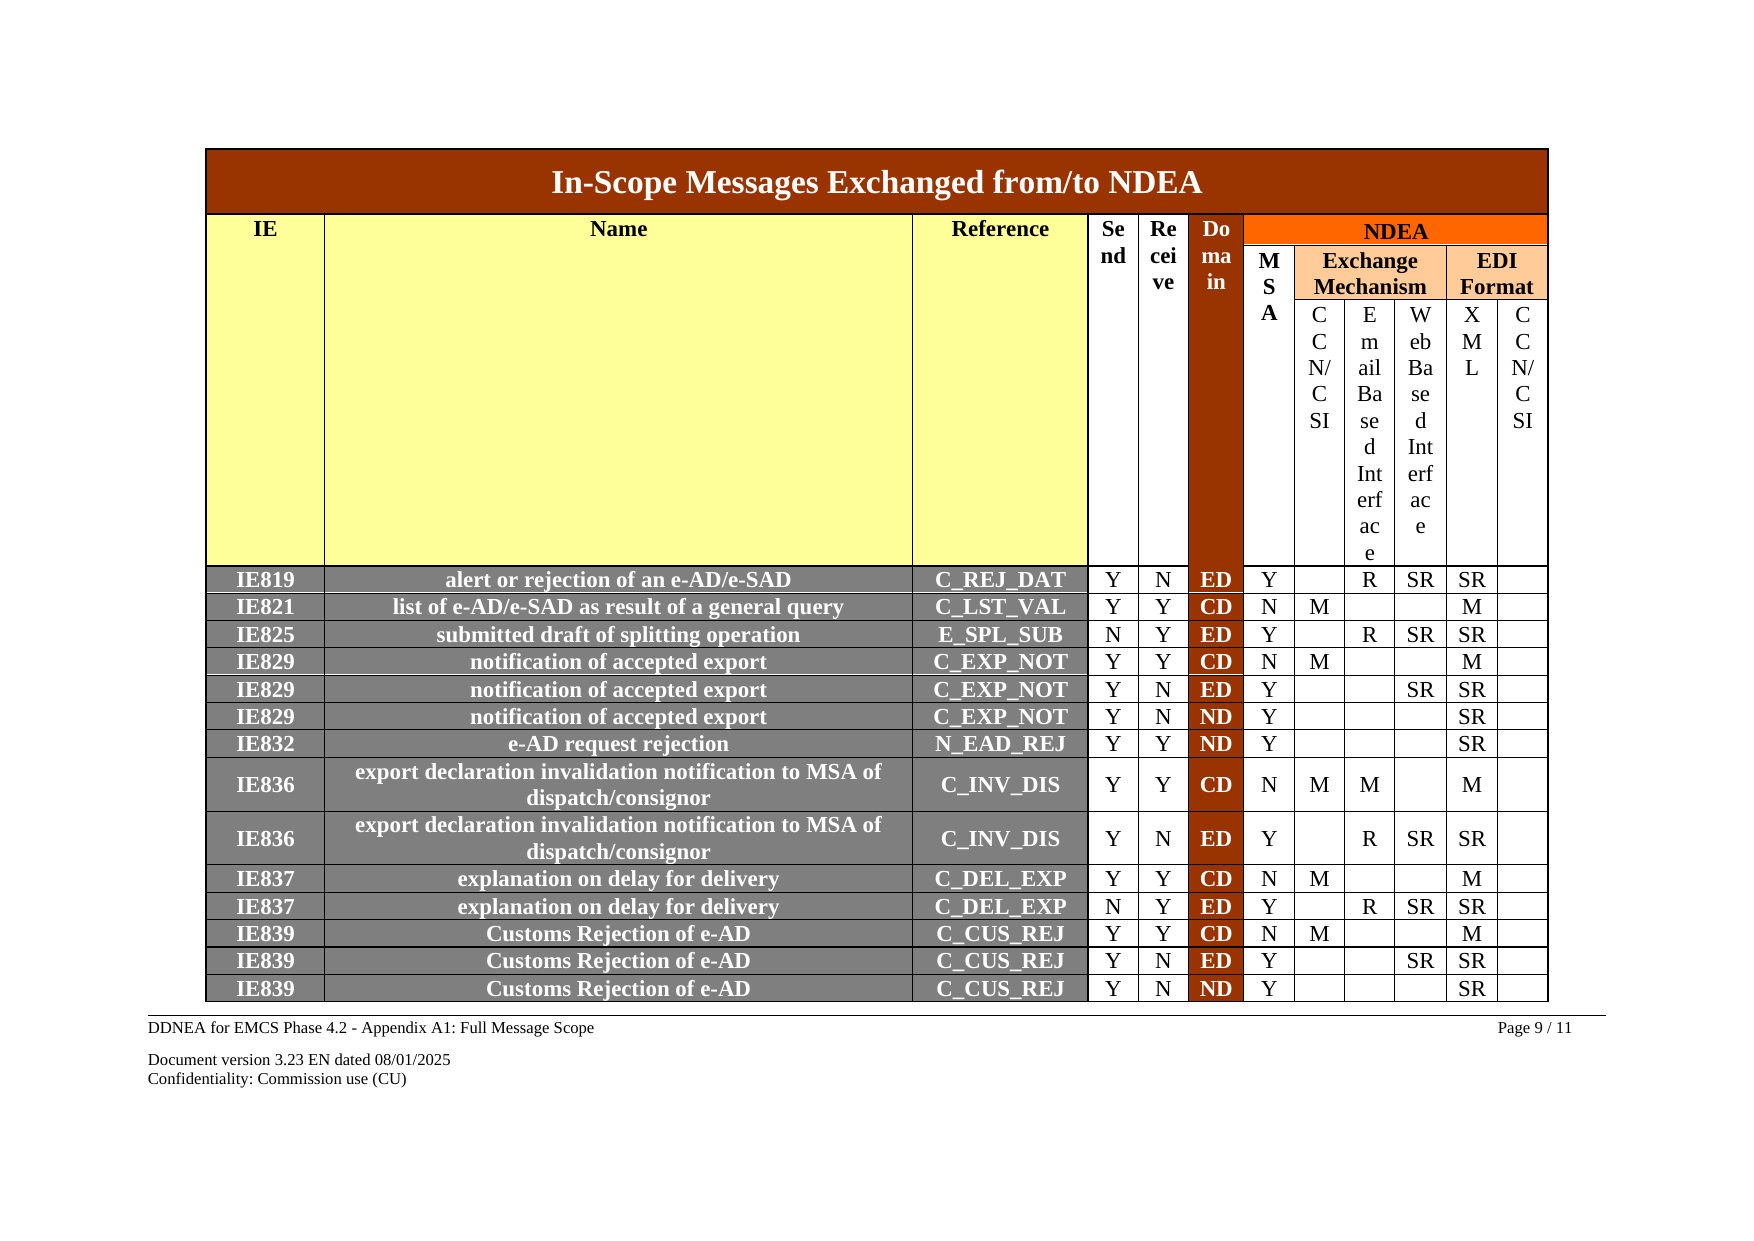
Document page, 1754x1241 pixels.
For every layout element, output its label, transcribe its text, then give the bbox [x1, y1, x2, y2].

table_cell [1295, 676, 1344, 702]
table_cell IE825 [207, 621, 324, 647]
table_cell SR [1395, 812, 1446, 864]
table_cell ED [1189, 565, 1243, 592]
table_cell [1295, 703, 1344, 729]
table_cell [1395, 758, 1446, 811]
table_cell [1498, 948, 1547, 974]
table_cell Y [1089, 594, 1138, 620]
table_cell R [1345, 893, 1394, 919]
table_cell [1498, 567, 1547, 592]
table_cell N [1139, 948, 1188, 974]
table_cell C_EXP_NOT [913, 703, 1087, 729]
table_cell Y [1089, 703, 1138, 729]
table_cell [1498, 893, 1547, 919]
table_cell [1498, 621, 1547, 647]
table_cell R [1345, 621, 1394, 647]
table_cell M [1295, 648, 1344, 674]
table_cell Domain [1189, 215, 1243, 565]
table_cell Y [1139, 920, 1188, 946]
table_cell SR [1447, 567, 1497, 592]
table_cell IE829 [207, 703, 324, 729]
table_cell Receive [1139, 215, 1188, 565]
table_cell C_EXP_NOT [913, 676, 1087, 702]
table_cell Y [1244, 893, 1294, 919]
table_cell CD [1189, 594, 1243, 620]
table_cell notification of accepted export [325, 703, 912, 729]
table_cell [1498, 648, 1547, 674]
table_cell [1345, 920, 1394, 946]
table_cell Y [1089, 975, 1138, 1001]
table_cell Y [1139, 621, 1188, 647]
table_cell C_CUS_REJ [913, 920, 1087, 946]
table_cell [1498, 975, 1547, 1001]
table_cell M [1345, 758, 1394, 811]
table_cell N_EAD_REJ [913, 730, 1087, 757]
table_cell [1498, 865, 1547, 892]
table_cell R [1345, 812, 1394, 864]
table_cell C_CUS_REJ [913, 948, 1087, 974]
table_cell notification of accepted export [325, 648, 912, 674]
table_cell [1395, 920, 1446, 946]
table_cell XML [1447, 300, 1497, 565]
table_cell IE821 [207, 594, 324, 620]
table_cell Customs Rejection of e-AD [325, 948, 912, 974]
table_cell Y [1089, 812, 1138, 864]
table_cell [1345, 948, 1394, 974]
table_cell list of e-AD/e-SAD as result of a general query [325, 594, 912, 620]
table_cell Y [1139, 893, 1188, 919]
table_cell SR [1447, 730, 1497, 757]
table_cell Y [1089, 676, 1138, 702]
table_cell Customs Rejection of e-AD [325, 920, 912, 946]
table_cell Y [1244, 975, 1294, 1001]
table_cell [1395, 594, 1446, 620]
table_cell [1295, 893, 1344, 919]
table_cell N [1139, 812, 1188, 864]
table_cell N [1139, 975, 1188, 1001]
table_cell E_SPL_SUB [913, 621, 1087, 647]
table_cell SR [1395, 676, 1446, 702]
table_cell C_DEL_EXP [913, 865, 1087, 892]
table_cell submitted draft of splitting operation [325, 621, 912, 647]
table_cell [1345, 730, 1394, 757]
table_cell ND [1189, 730, 1243, 757]
table_cell SR [1447, 893, 1497, 919]
table_cell SR [1447, 812, 1497, 864]
table_cell [1395, 730, 1446, 757]
table_cell MSA [1244, 246, 1294, 565]
table_cell export declaration invalidation notification to MSA of dispatch/consignor [325, 758, 912, 811]
table_cell Y [1089, 648, 1138, 674]
table_cell [1295, 621, 1344, 647]
table_cell [1498, 812, 1547, 864]
table_cell [1295, 567, 1344, 592]
table_header In-Scope Messages Exchanged from/to NDEA [207, 150, 1547, 213]
table_cell CD [1189, 865, 1243, 892]
table_cell Email Based Interface [1345, 300, 1394, 565]
table_cell N [1139, 676, 1188, 702]
table_cell SR [1447, 948, 1497, 974]
table_cell Send [1089, 215, 1138, 565]
table_cell Y [1089, 865, 1138, 892]
table_cell M [1295, 758, 1344, 811]
table_cell IE836 [207, 758, 324, 811]
table_cell C_DEL_EXP [913, 893, 1087, 919]
table_cell Reference [913, 215, 1087, 565]
table_cell [1498, 758, 1547, 811]
table_cell SR [1395, 567, 1446, 592]
table_cell Y [1139, 594, 1188, 620]
table_cell [1295, 948, 1344, 974]
table_cell alert or rejection of an e-AD/e-SAD [325, 567, 912, 592]
table_cell NDEA [1244, 215, 1547, 244]
table_cell R [1345, 567, 1394, 592]
table_cell M [1295, 865, 1344, 892]
table_cell ED [1189, 621, 1243, 647]
table_cell Y [1244, 703, 1294, 729]
table_cell SR [1447, 703, 1497, 729]
table_cell [1498, 676, 1547, 702]
table_cell M [1447, 594, 1497, 620]
table_cell ED [1189, 676, 1243, 702]
table_cell Y [1089, 948, 1138, 974]
table_cell M [1295, 594, 1344, 620]
table_cell N [1244, 758, 1294, 811]
table_cell [1345, 648, 1394, 674]
table_cell N [1244, 594, 1294, 620]
table_cell Exchange Mechanism [1295, 246, 1446, 299]
table_cell [1345, 703, 1394, 729]
table_cell Customs Rejection of e-AD [325, 975, 912, 1001]
table_cell [1395, 703, 1446, 729]
table_cell SR [1447, 975, 1497, 1001]
table_cell IE829 [207, 648, 324, 674]
table_cell SR [1447, 676, 1497, 702]
table_cell [1295, 975, 1344, 1001]
table_cell [1395, 865, 1446, 892]
table_cell [1498, 703, 1547, 729]
table_cell N [1244, 920, 1294, 946]
table_cell Y [1089, 920, 1138, 946]
table_cell SR [1447, 621, 1497, 647]
table_cell ED [1189, 893, 1243, 919]
table_cell IE829 [207, 676, 324, 702]
table_cell [1498, 920, 1547, 946]
table_cell IE837 [207, 893, 324, 919]
table_cell M [1447, 865, 1497, 892]
table_cell [1395, 648, 1446, 674]
table_cell CD [1189, 758, 1243, 811]
table_cell M [1447, 758, 1497, 811]
table_cell Y [1244, 812, 1294, 864]
table_cell C_CUS_REJ [913, 975, 1087, 1001]
table_cell e-AD request rejection [325, 730, 912, 757]
table_cell export declaration invalidation notification to MSA of dispatch/consignor [325, 812, 912, 864]
table_cell Y [1244, 676, 1294, 702]
table_cell CCN/CSI [1295, 300, 1344, 565]
table_cell ND [1189, 975, 1243, 1001]
table_cell IE839 [207, 975, 324, 1001]
table_cell Y [1089, 567, 1138, 592]
table_cell C_EXP_NOT [913, 648, 1087, 674]
table_cell Y [1089, 758, 1138, 811]
table_cell Y [1244, 621, 1294, 647]
table_cell SR [1395, 621, 1446, 647]
table_cell [1498, 594, 1547, 620]
table_cell M [1447, 648, 1497, 674]
table_cell IE837 [207, 865, 324, 892]
table_cell C_INV_DIS [913, 812, 1087, 864]
table_cell N [1244, 648, 1294, 674]
table_cell [1295, 730, 1344, 757]
table_cell CD [1189, 648, 1243, 674]
table_cell ED [1189, 948, 1243, 974]
table_cell [1498, 730, 1547, 757]
table_cell CCN/CSI [1498, 300, 1547, 565]
table_cell N [1089, 893, 1138, 919]
table_cell Y [1244, 948, 1294, 974]
table_cell Y [1244, 567, 1294, 592]
table_cell Y [1089, 730, 1138, 757]
table_cell SR [1395, 893, 1446, 919]
table_cell explanation on delay for delivery [325, 893, 912, 919]
table_cell Y [1244, 730, 1294, 757]
table_cell N [1139, 703, 1188, 729]
table_cell [1345, 865, 1394, 892]
table_cell EDI Format [1447, 246, 1547, 299]
table_cell [1295, 812, 1344, 864]
table_cell IE836 [207, 812, 324, 864]
table_cell M [1295, 920, 1344, 946]
table_cell SR [1395, 948, 1446, 974]
table_cell IE [207, 215, 324, 565]
table_cell N [1089, 621, 1138, 647]
table_cell IE839 [207, 948, 324, 974]
table_cell C_REJ_DAT [913, 567, 1087, 592]
table_cell explanation on delay for delivery [325, 865, 912, 892]
table_cell M [1447, 920, 1497, 946]
table_cell [1345, 594, 1394, 620]
table_cell Y [1139, 648, 1188, 674]
table_cell Name [325, 215, 912, 565]
table_cell C_LST_VAL [913, 594, 1087, 620]
table_cell ED [1189, 812, 1243, 864]
table_cell Y [1139, 758, 1188, 811]
table_cell C_INV_DIS [913, 758, 1087, 811]
table_cell IE819 [207, 567, 324, 592]
table_cell notification of accepted export [325, 676, 912, 702]
table_cell N [1244, 865, 1294, 892]
table_cell Y [1139, 865, 1188, 892]
table_cell Web Based Interface [1395, 300, 1446, 565]
table_cell ND [1189, 703, 1243, 729]
table_cell [1395, 975, 1446, 1001]
table_cell [1345, 975, 1394, 1001]
table_cell IE839 [207, 920, 324, 946]
table_cell IE832 [207, 730, 324, 757]
table_cell Y [1139, 730, 1188, 757]
table_cell [1345, 676, 1394, 702]
table_cell N [1139, 567, 1188, 592]
table_cell CD [1189, 920, 1243, 946]
